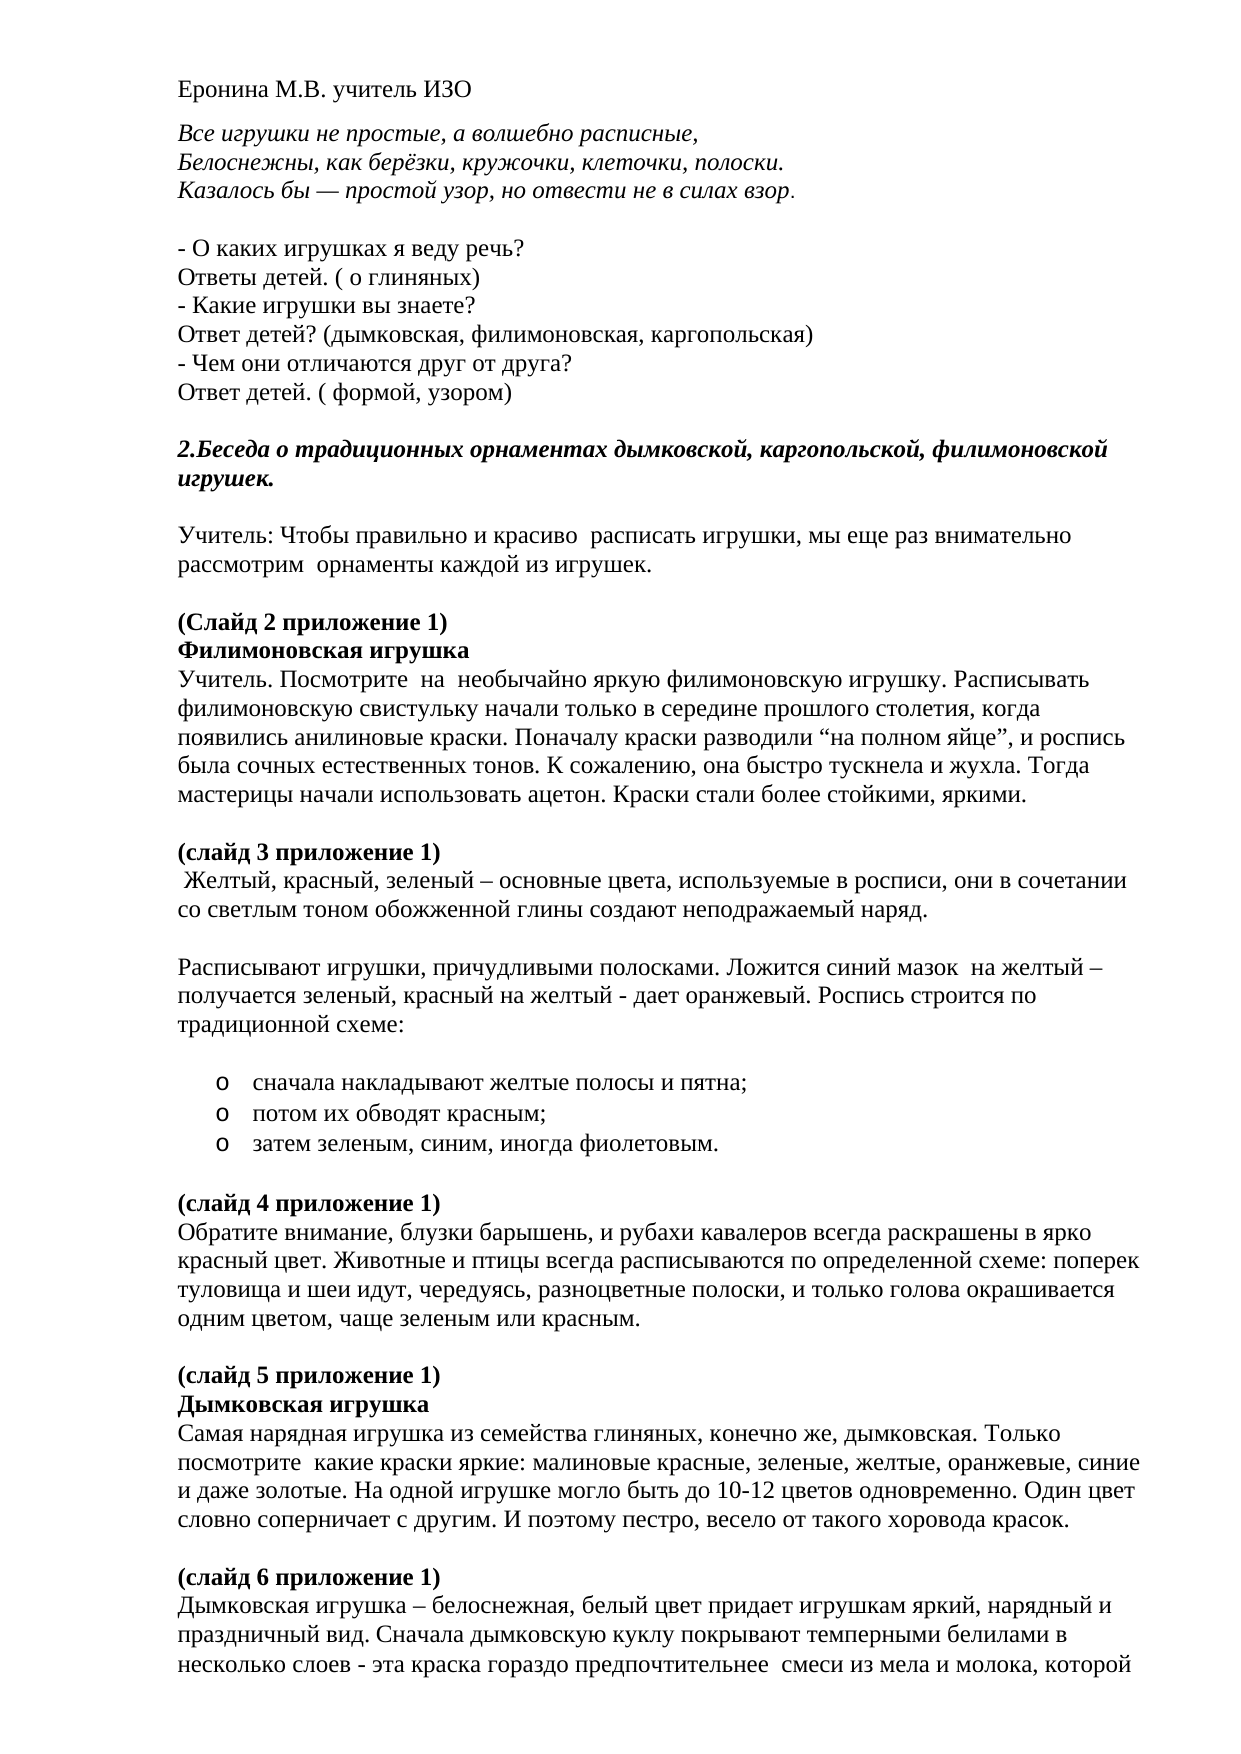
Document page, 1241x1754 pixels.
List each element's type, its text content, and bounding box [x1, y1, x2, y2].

text Ответ детей? (дымковская, филимоновская, каргопольская) [177, 319, 1152, 348]
text (Слайд 2 приложение 1) [177, 607, 1152, 636]
text Ответы детей. ( о глиняных) [177, 262, 1152, 291]
text - О каких игрушках я веду речь? [177, 233, 1152, 262]
list сначала накладывают желтые полосы и пятна; [215, 1067, 1152, 1098]
list затем зеленым, синим, иногда фиолетовым. [215, 1128, 1152, 1159]
text Все игрушки не простые, а волшебно расписные, Белоснежны, как берёзки, кружочки, клеточки, полоски. Казалось бы — простой узор, но отвести не в силах взор. [177, 118, 1152, 204]
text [177, 1591, 1152, 1678]
text (слайд 3 приложение 1) [177, 837, 1152, 866]
text Расписывают игрушки, причудливыми полосками. Ложится синий мазок на желтый – получается зеленый, красный на желтый - дает оранжевый. Роспись строится по традиционной схеме: [177, 952, 1152, 1038]
text - Какие игрушки вы знаете? [177, 291, 1152, 319]
text - Чем они отличаются друг от друга? [177, 348, 1152, 377]
text (слайд 4 приложение 1) [177, 1188, 1152, 1217]
list потом их обводят красным; [215, 1098, 1152, 1128]
text Желтый, красный, зеленый – основные цвета, используемые в росписи, они в сочетании со светлым тоном обожженной глины создают неподражаемый наряд. [177, 866, 1152, 923]
text (слайд 5 приложение 1) [177, 1361, 1152, 1389]
text Учитель: Чтобы правильно и красиво расписать игрушки, мы еще раз внимательно рассмотрим орнаменты каждой из игрушек. [177, 521, 1152, 578]
text (слайд 6 приложение 1) [177, 1562, 1152, 1591]
text Дымковская игрушка [177, 1389, 1152, 1418]
text 2.Беседа о традиционных орнаментах дымковской, каргопольской, филимоновской игрушек. [177, 434, 1152, 492]
text Учитель. Посмотрите на необычайно яркую филимоновскую игрушку. Расписывать филимоновскую свистульку начали только в середине прошлого столетия, когда появились анилиновые краски. Поначалу краски разводили “на полном яйце”, и роспись была сочных естественных тонов. К сожалению, она быстро тускнела и жухла. Тогда мастерицы начали использовать ацетон. Краски стали более стойкими, яркими. [177, 664, 1152, 808]
text Филимоновская игрушка [177, 636, 1152, 664]
text Самая нарядная игрушка из семейства глиняных, конечно же, дымковская. Только посмотрите какие краски яркие: малиновые красные, зеленые, желтые, оранжевые, синие и даже золотые. На одной игрушке могло быть до 10-12 цветов одновременно. Один цвет словно соперничает с другим. И поэтому пестро, весело от такого хоровода красок. [177, 1418, 1152, 1533]
text Ответ детей. ( формой, узором) [177, 377, 1152, 406]
text Обратите внимание, блузки барышень, и рубахи кавалеров всегда раскрашены в ярко красный цвет. Животные и птицы всегда расписываются по определенной схеме: поперек туловища и шеи идут, чередуясь, разноцветные полоски, и только голова окрашивается одним цветом, чаще зеленым или красным. [177, 1217, 1152, 1332]
